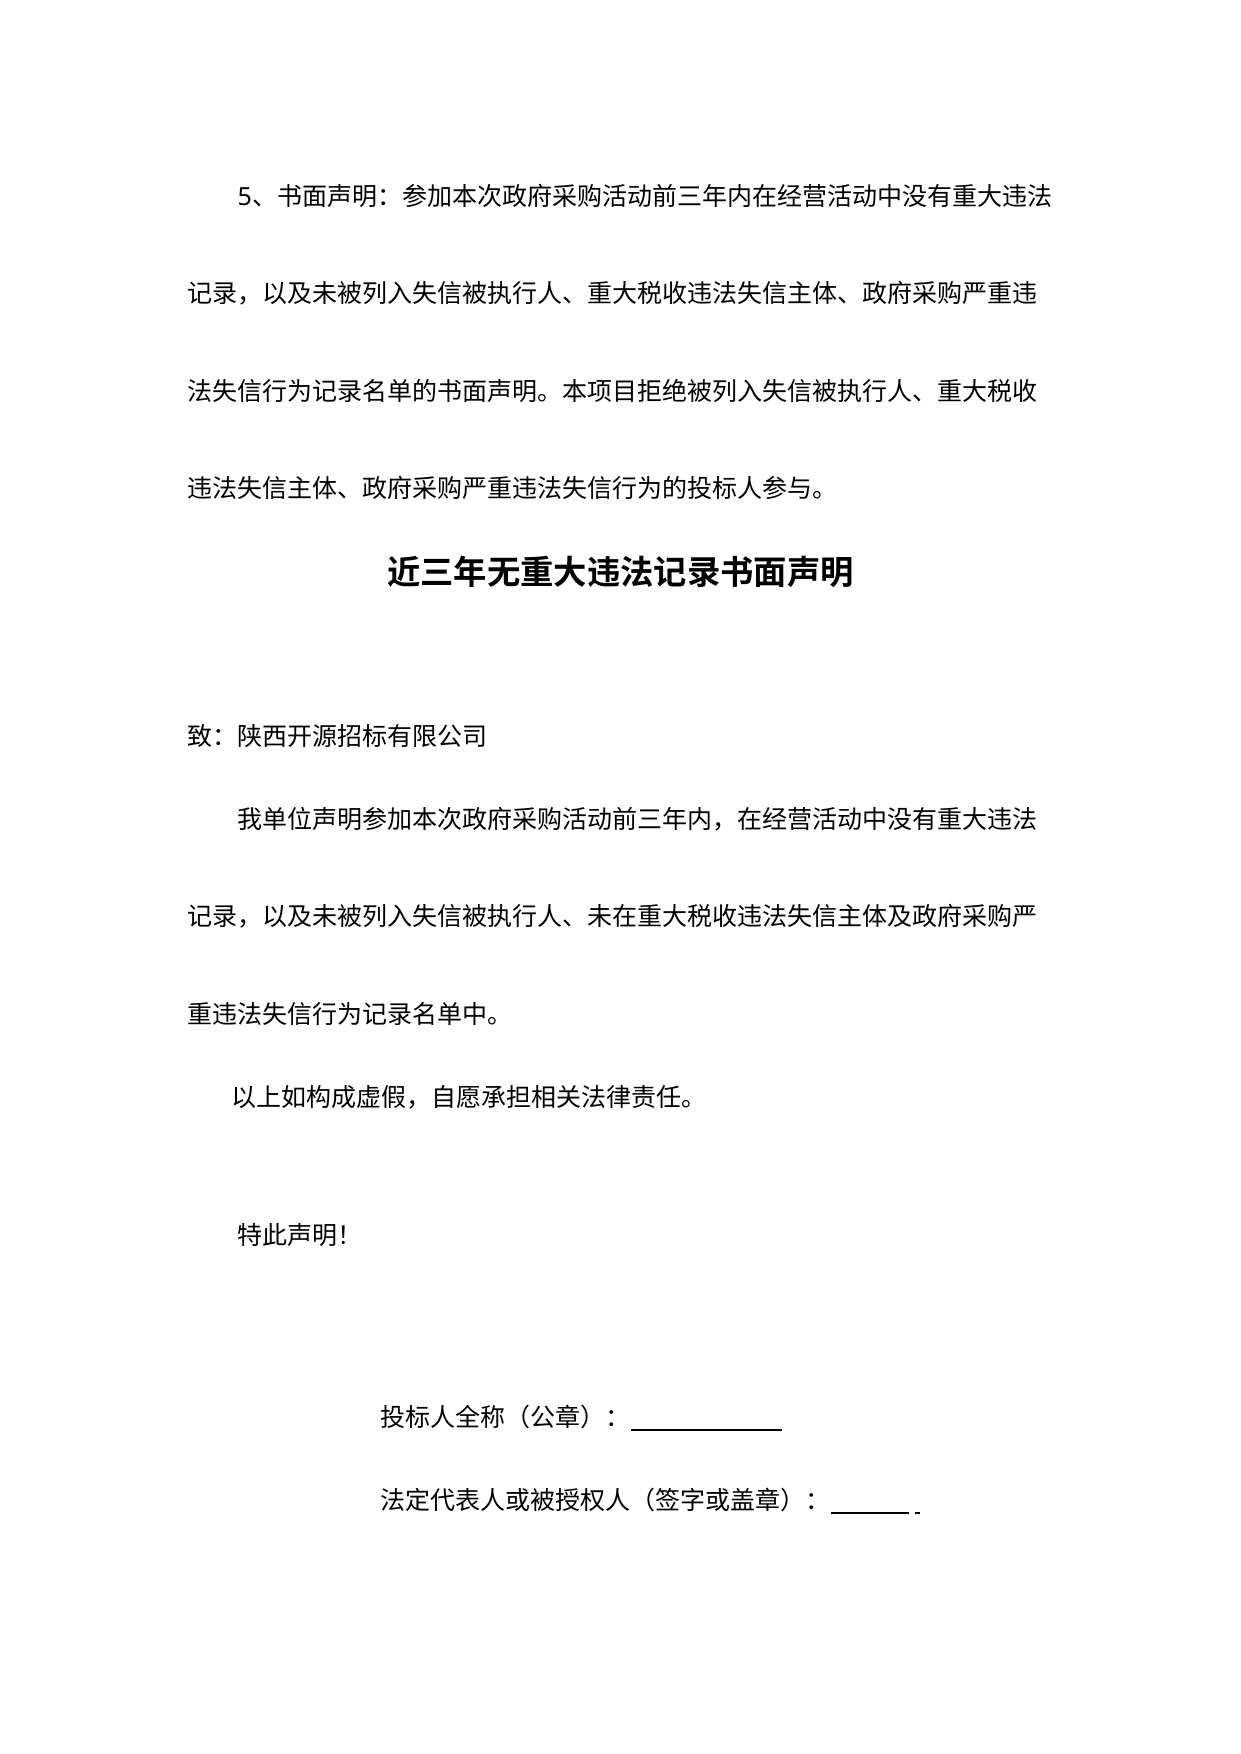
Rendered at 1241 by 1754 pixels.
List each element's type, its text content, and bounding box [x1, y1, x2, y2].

text 我单位声明参加本次政府采购活动前三年内，在经营活动中没有重大违法记录，以及未被列入失信被执行人、未在重大税收违法失信主体及政府采购严重违法失信行为记录名单中。 [187, 785, 1053, 1045]
text 特此声明！ [187, 1201, 1053, 1266]
text 投标人全称（公章）： [187, 1383, 1053, 1448]
text 致：陕西开源招标有限公司 [187, 702, 1053, 767]
text 5、书面声明：参加本次政府采购活动前三年内在经营活动中没有重大违法记录，以及未被列入失信被执行人、重大税收违法失信主体、政府采购严重违法失信行为记录名单的书面声明。本项目拒绝被列入失信被执行人、重大税收违法失信主体、政府采购严重违法失信行为的投标人参与。 [187, 162, 1053, 519]
text 法定代表人或被授权人（签字或盖章）： [187, 1466, 1053, 1531]
text 以上如构成虚假，自愿承担相关法律责任。 [187, 1063, 1053, 1128]
text 近三年无重大违法记录书面声明 [187, 538, 1053, 603]
